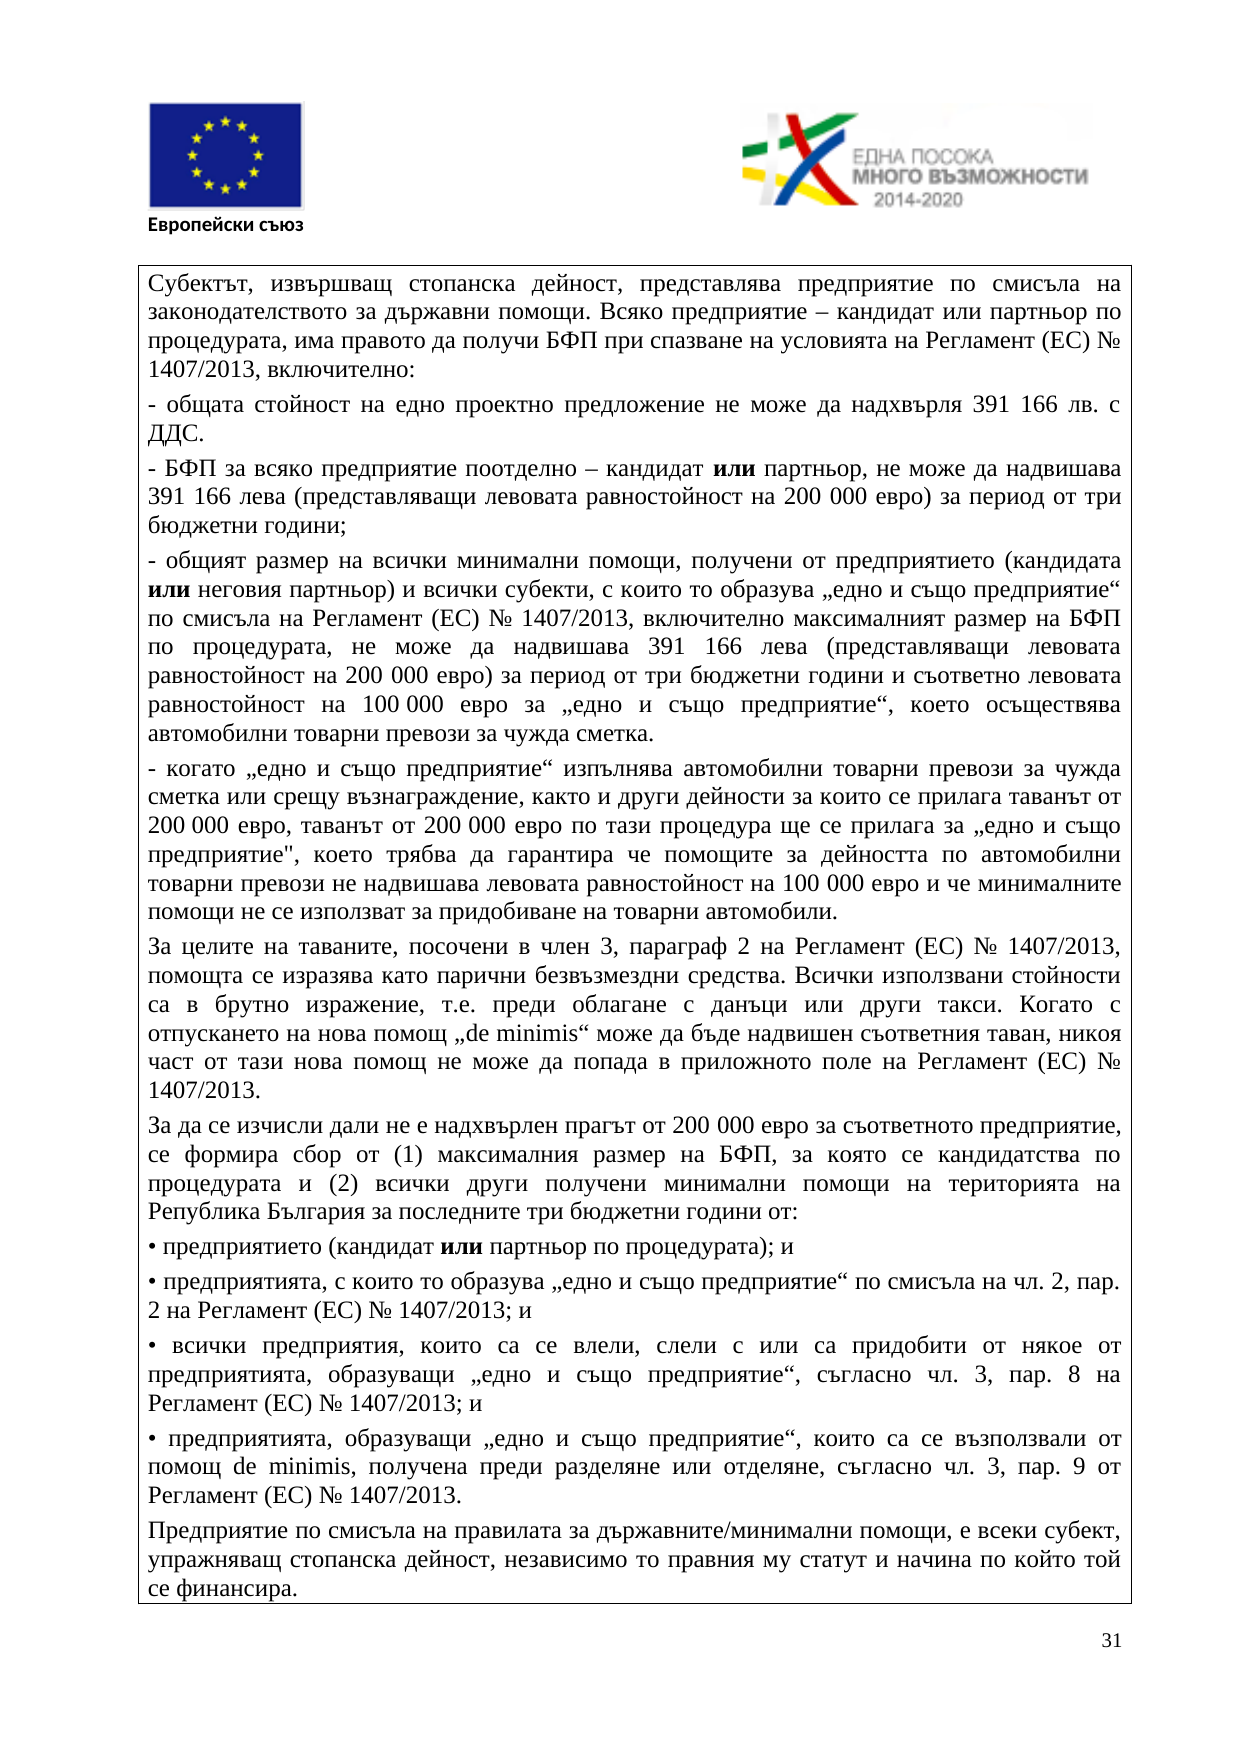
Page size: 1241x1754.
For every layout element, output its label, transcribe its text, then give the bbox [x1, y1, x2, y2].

text - общият размер на всички минимални помощи, получени от предприятието (кандидата или неговия партньор) и всички субекти, с които то образува „едно и също предприятие“ по смисъла на Регламент (ЕС) № 1407/2013, включително максималният размер на БФП по процедурата, не може да надвишава 391 166 лева (представляващи левовата равностойност на 200 000 евро) за период от три бюджетни години и съответно левовата равностойност на 100 000 евро за „едно и също предприятие“, което осъществява автомобилни товарни превози за чужда сметка. [139, 542, 1131, 746]
text • предприятията, образуващи „едно и също предприятие“, които са се възползвали от помощ de minimis, получена преди разделяне или отделяне, съгласно чл. 3, пар. 9 от Регламент (ЕС) № 1407/2013. [139, 1419, 1131, 1509]
text - БФП за всяко предприятие поотделно – кандидат или партньор, не може да надвишава 391 166 лева (представляващи левовата равностойност на 200 000 евро) за период от три бюджетни години; [139, 449, 1131, 539]
text За целите на таваните, посочени в член 3, параграф 2 на Регламент (ЕС) № 1407/2013, помощта се изразява като парични безвъзмездни средства. Всички използвани стойности са в брутно изражение, т.е. преди облагане с данъци или други такси. Когато с отпускането на нова помощ „de minimis“ може да бъде надвишен съответния таван, никоя част от тази нова помощ не може да попада в приложното поле на Регламент (ЕС) № 1407/2013. [139, 928, 1131, 1104]
text • предприятието (кандидат или партньор по процедурата); и [139, 1228, 1131, 1260]
text Субектът, извършващ стопанска дейност, представлява предприятие по смисъла на законодателството за държавни помощи. Всяко предприятие – кандидат или партньор по процедурата, има правото да получи БФП при спазване на условията на Регламент (ЕС) № 1407/2013, включително: [139, 266, 1131, 383]
text - общата стойност на едно проектно предложение не може да надхвърля 391 166 лв. с ДДС. [139, 386, 1131, 446]
picture [739, 103, 1093, 212]
text - когато „едно и също предприятие“ изпълнява автомобилни товарни превози за чужда сметка или срещу възнаграждение, както и други дейности за които се прилага таванът от 200 000 евро, таванът от 200 000 евро по тази процедура ще се прилага за „едно и също предприятие", което трябва да гарантира че помощите за дейността по автомобилни товарни превози не надвишава левовата равностойност на 100 000 евро и че минималните помощи не се използват за придобиване на товарни автомобили. [139, 749, 1131, 925]
text • всички предприятия, които са се влели, слели с или са придобити от някое от предприятията, образуващи „едно и също предприятие“, съгласно чл. 3, пар. 8 на Регламент (ЕС) № 1407/2013; и [139, 1327, 1131, 1416]
picture [147, 101, 306, 212]
text Предприятие по смисъла на правилата за държавните/минимални помощи, е всеки субект, упражняващ стопанска дейност, независимо то правния му статут и начина по който той се финансира. [139, 1512, 1131, 1603]
text За да се изчисли дали не е надхвърлен прагът от 200 000 евро за съответното предприятие, се формира сбор от (1) максималния размер на БФП, за която се кандидатства по процедурата и (2) всички други получени минимални помощи на територията на Република България за последните три бюджетни години от: [139, 1107, 1131, 1225]
text • предприятията, с които то образува „едно и също предприятие“ по смисъла на чл. 2, пар. 2 на Регламент (ЕС) № 1407/2013; и [139, 1263, 1131, 1324]
